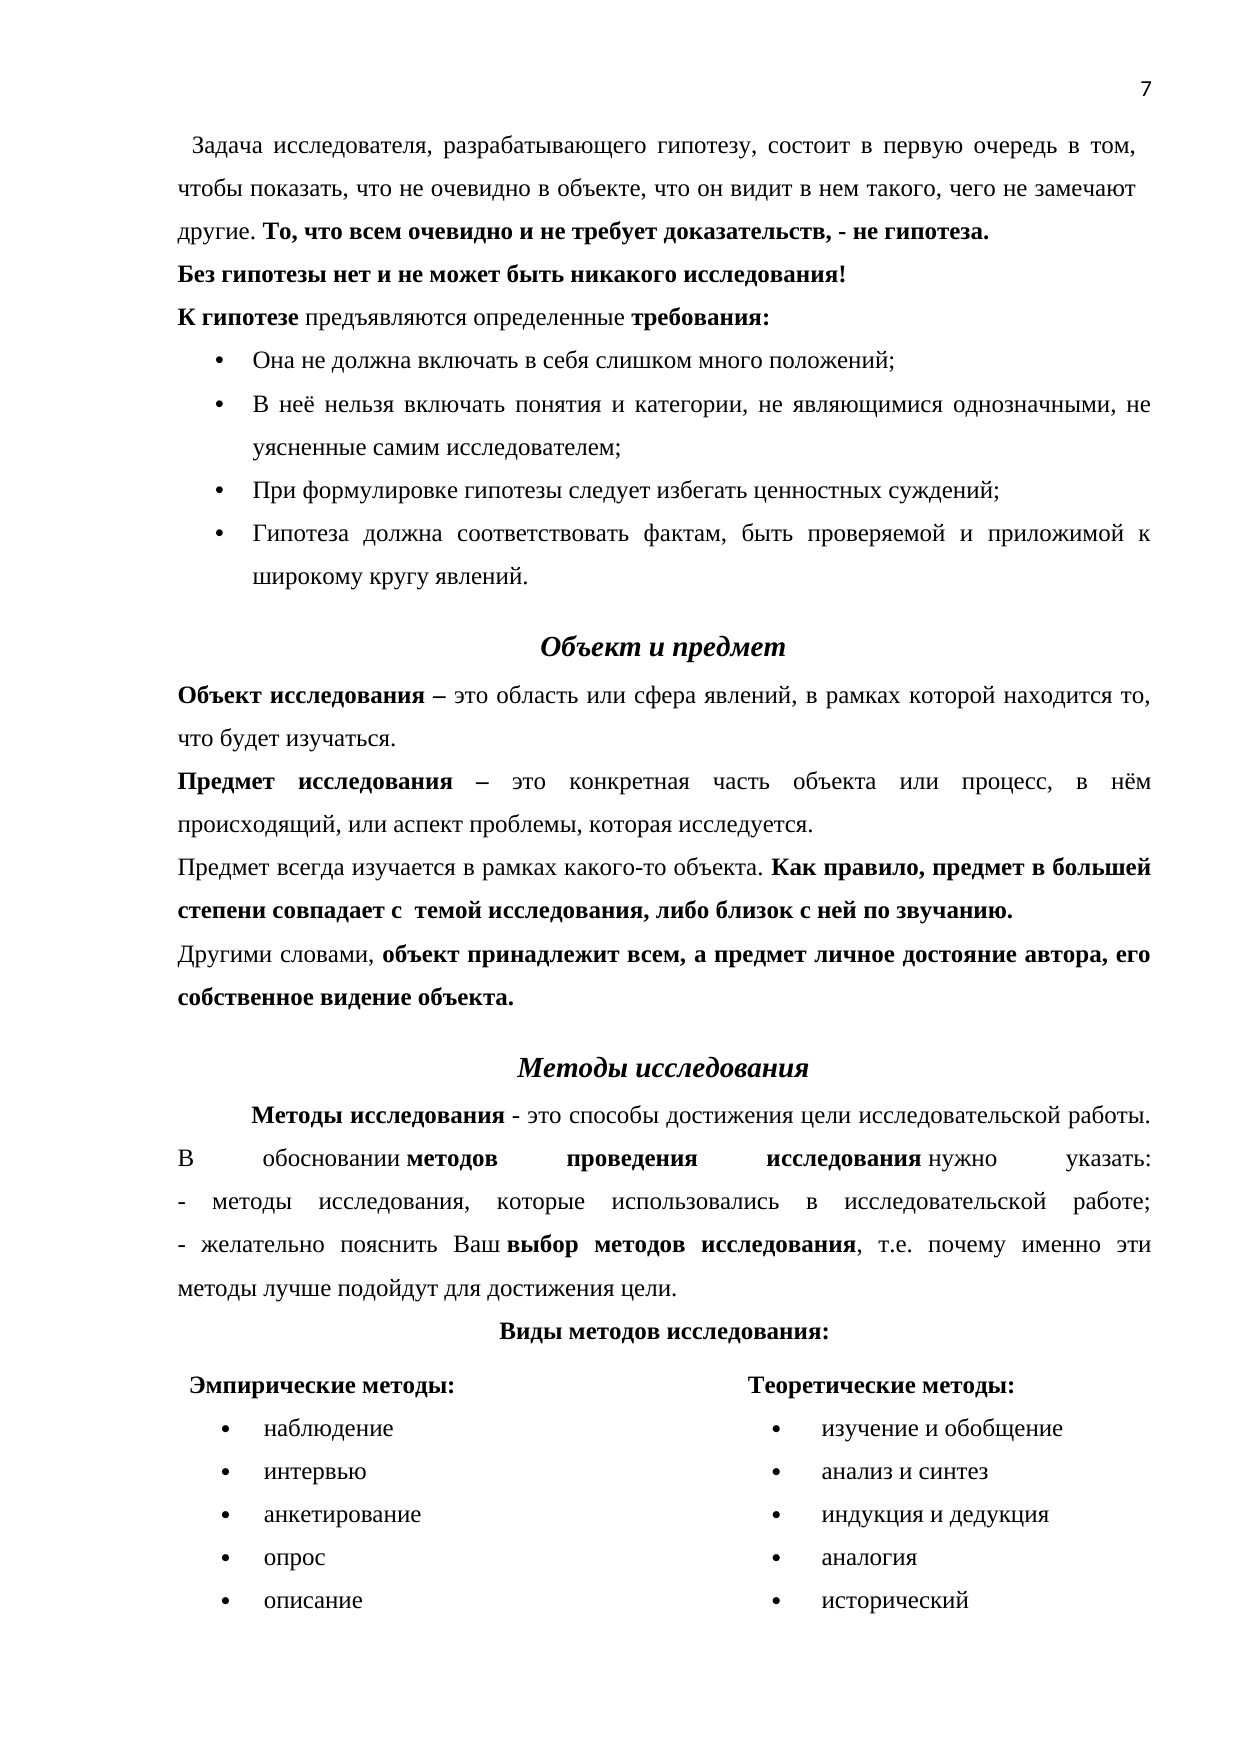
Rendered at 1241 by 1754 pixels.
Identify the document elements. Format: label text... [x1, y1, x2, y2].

text Без гипотезы нет и не может быть никакого исследования! [177, 259, 1152, 288]
list Гипотеза должна соответствовать фактам, быть проверяемой и приложимой к широкому кругу явлений. [215, 518, 1152, 590]
text Методы исследования [192, 1050, 1137, 1083]
text К гипотезе предъявляются определенные требования: [177, 302, 1152, 331]
list В неё нельзя включать понятия и категории, не являющимися однозначными, не уясненные самим исследователем; [215, 389, 1152, 461]
text Предмет исследования – это конкретная часть объекта или процесс, в нём происходящий, или аспект проблемы, которая исследуется. [177, 766, 1152, 838]
list Она не должна включать в себя слишком много положений; [215, 345, 1152, 374]
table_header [177, 1370, 663, 1632]
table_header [663, 1370, 1152, 1632]
text Задача исследователя, разрабатывающего гипотезу, состоит в первую очередь в том, чтобы показать, что не очевидно в объекте, что он видит в нем такого, чего не замечают другие. То, что всем очевидно и не требует доказательств, - не гипотеза. [177, 130, 1137, 245]
text Предмет всегда изучается в рамках какого-то объекта. Как правило, предмет в большей степени совпадает с темой исследования, либо близок с ней по звучанию. [177, 852, 1152, 924]
text Другими словами, объект принадлежит всем, а предмет личное достояние автора, его собственное видение объекта. [177, 939, 1152, 1011]
list При формулировке гипотезы следует избегать ценностных суждений; [215, 475, 1152, 504]
text Объект исследования – это область или сфера явлений, в рамках которой находится то, что будет изучаться. [177, 680, 1152, 752]
text Методы исследования - это способы достижения цели исследовательской работы. В обосновании методов проведения исследования нужно указать: - методы исследования, которые использовались в исследовательской работе; - желательно пояснить Ваш выбор методов исследования, т.е. почему именно эти методы лучше подойдут для достижения цели. [177, 1100, 1152, 1301]
text Объект и предмет [192, 629, 1137, 663]
text Виды методов исследования: [177, 1316, 1152, 1344]
